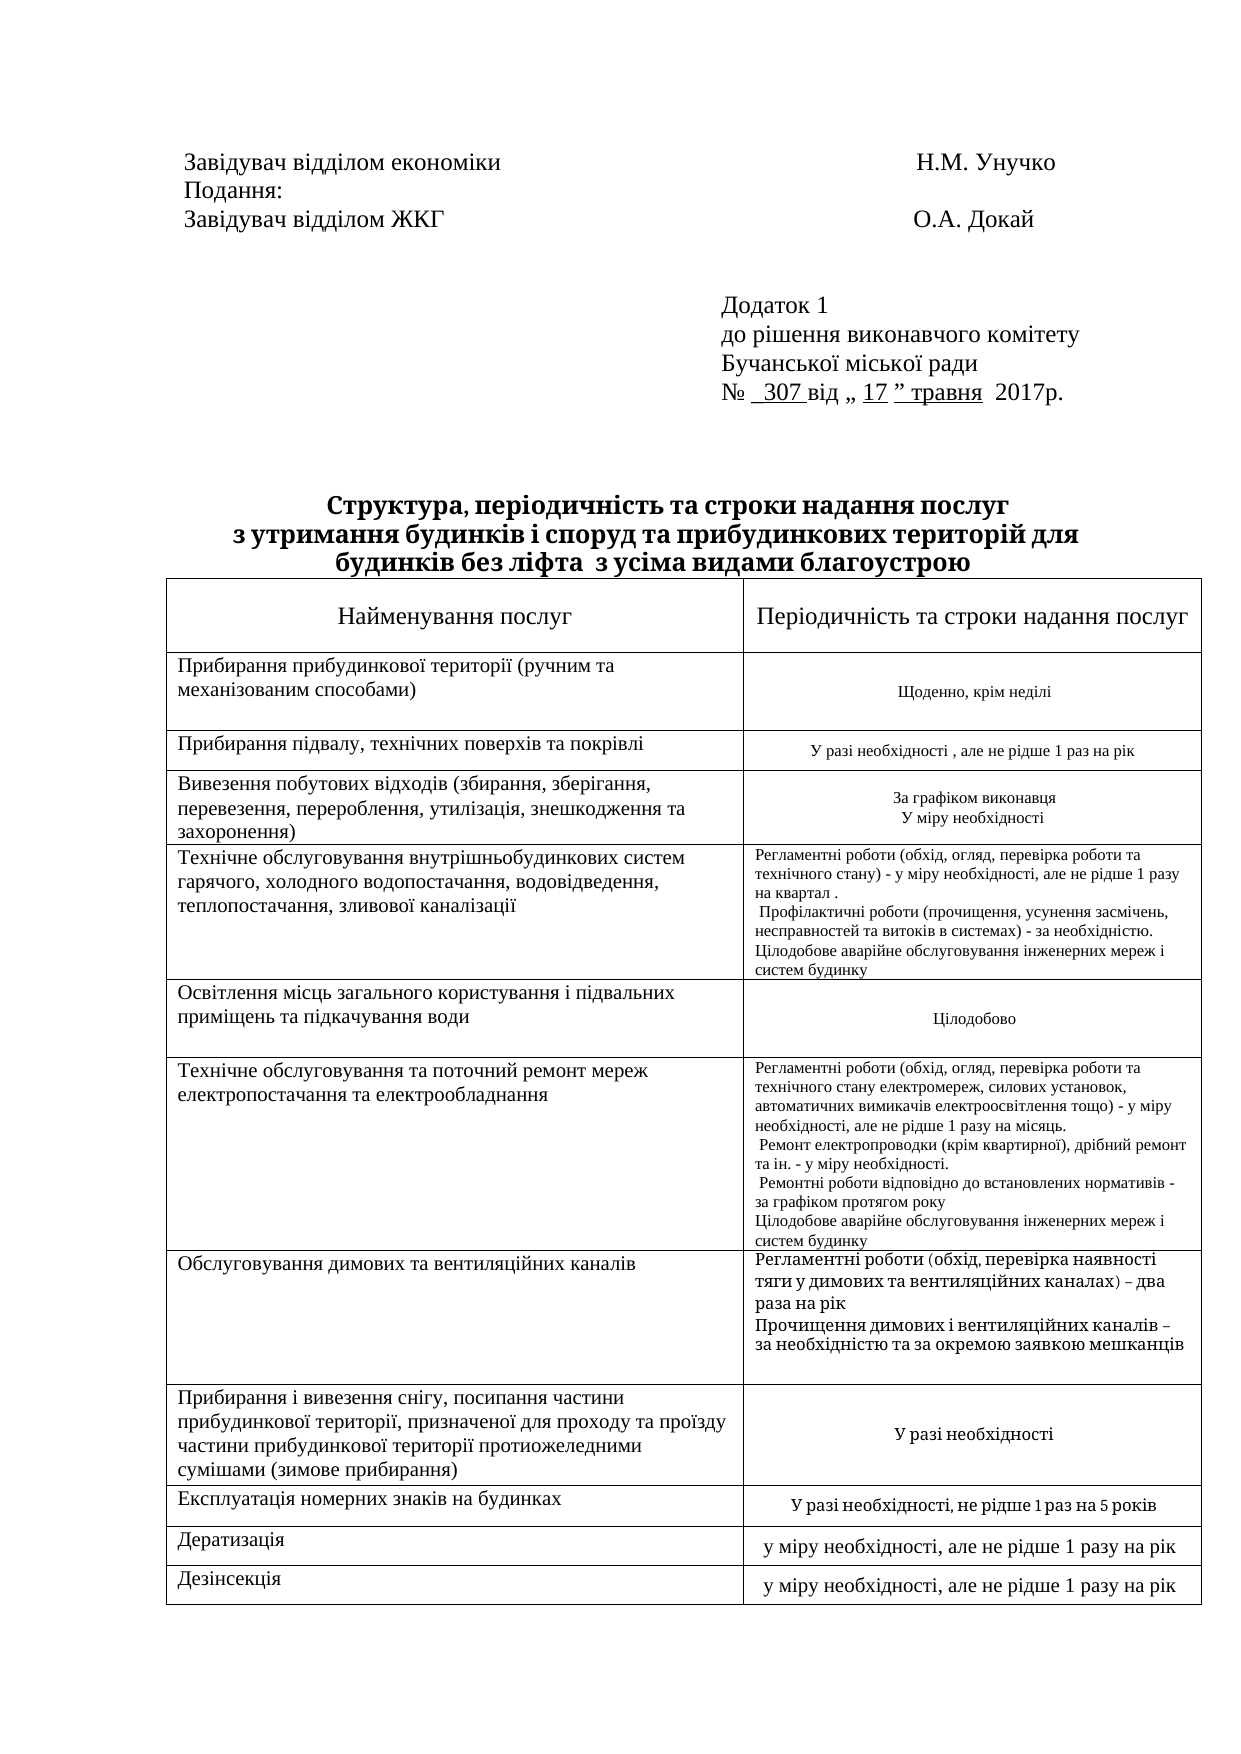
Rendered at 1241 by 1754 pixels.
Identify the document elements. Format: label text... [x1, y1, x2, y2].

text до рішення виконавчого комітету [224, 319, 1105, 348]
table_header Періодичність та строки надання послуг [744, 579, 1201, 652]
text Подання: [183, 176, 1152, 204]
text Завідувач відділом ЖКГ О.А. Докай [183, 204, 1152, 233]
table_cell Освітлення місць загального користування і підвальних приміщень та підкачування води [167, 980, 743, 1057]
table_cell За графіком виконавця У міру необхідності [744, 771, 1201, 843]
table_cell Обслуговування димових та вентиляційних каналів [167, 1251, 743, 1384]
text № _307 від „ 17 ” травня 2017р. [224, 377, 1105, 406]
text Завідувач відділом економіки Н.М. Унучко [177, 147, 1152, 176]
text Додаток 1 [224, 291, 1105, 319]
text Структура, періодичність та строки надання послуг [183, 492, 1152, 521]
text Бучанської міської ради [224, 348, 1105, 377]
table_cell у міру необхідності, але не рідше 1 разу на рік [744, 1566, 1201, 1604]
text з утримання будинків і споруд та прибудинкових територій для будинків без ліфта з усіма видами благоустрою [183, 521, 1123, 578]
table_cell У разі необхідності [744, 1385, 1201, 1485]
table_cell Експлуатація номерних знаків на будинках [167, 1486, 743, 1526]
table_cell Прибирання і вивезення снігу, посипання частини прибудинкової території, призначеної для проходу та проїзду частини прибудинкової території протиожеледними сумішами (зимове прибирання) [167, 1385, 743, 1485]
table_header Найменування послуг [167, 579, 743, 652]
table_cell Щоденно, крім неділі [744, 653, 1201, 730]
table_cell Дезінсекція [167, 1566, 743, 1604]
table_cell Технічне обслуговування внутрішньобудинкових систем гарячого, холодного водопостачання, водовідведення, теплопостачання, зливової каналізації [167, 845, 743, 979]
table_cell У разі необхідності , але не рідше 1 раз на рік [744, 731, 1201, 770]
table_cell Регламентні роботи (обхід, огляд, перевірка роботи та технічного стану електромереж, силових установок, автоматичних вимикачів електроосвітлення тощо) - у міру необхідності, але не рідше 1 разу на місяць. Ремонт електропроводки (крім квартирної), дрібний ремонт та ін. - у міру необхідності. Ремонтні роботи відповідно до встановлених нормативів - за графіком протягом року Цілодобове аварійне обслуговування інженерних мереж і систем будинку [744, 1058, 1201, 1249]
table_cell Прибирання прибудинкової території (ручним та механізованим способами) [167, 653, 743, 730]
table_cell Регламентні роботи (обхід, огляд, перевірка роботи та технічного стану) - у міру необхідності, але не рідше 1 разу на квартал . Профілактичні роботи (прочищення, усунення засмічень, несправностей та витоків в системах) - за необхідністю. Цілодобове аварійне обслуговування інженерних мереж і систем будинку [744, 845, 1201, 979]
table_cell Вивезення побутових відходів (збирання, зберігання, перевезення, перероблення, утилізація, знешкодження та захоронення) [167, 771, 743, 843]
table_cell Регламентні роботи (обхід, перевірка наявності тяги у димових та вентиляційних каналах) – два раза на рік Прочищення димових і вентиляційних каналів – за необхідністю та за окремою заявкою мешканців [744, 1251, 1201, 1384]
table_cell Технічне обслуговування та поточний ремонт мереж електропостачання та електрообладнання [167, 1058, 743, 1249]
table_cell Прибирання підвалу, технічних поверхів та покрівлі [167, 731, 743, 770]
table_cell Цілодобово [744, 980, 1201, 1057]
table_cell Дератизація [167, 1527, 743, 1565]
table_cell У разі необхідності, не рідше 1 раз на 5 років [744, 1486, 1201, 1526]
table_cell у міру необхідності, але не рідше 1 разу на рік [744, 1527, 1201, 1565]
